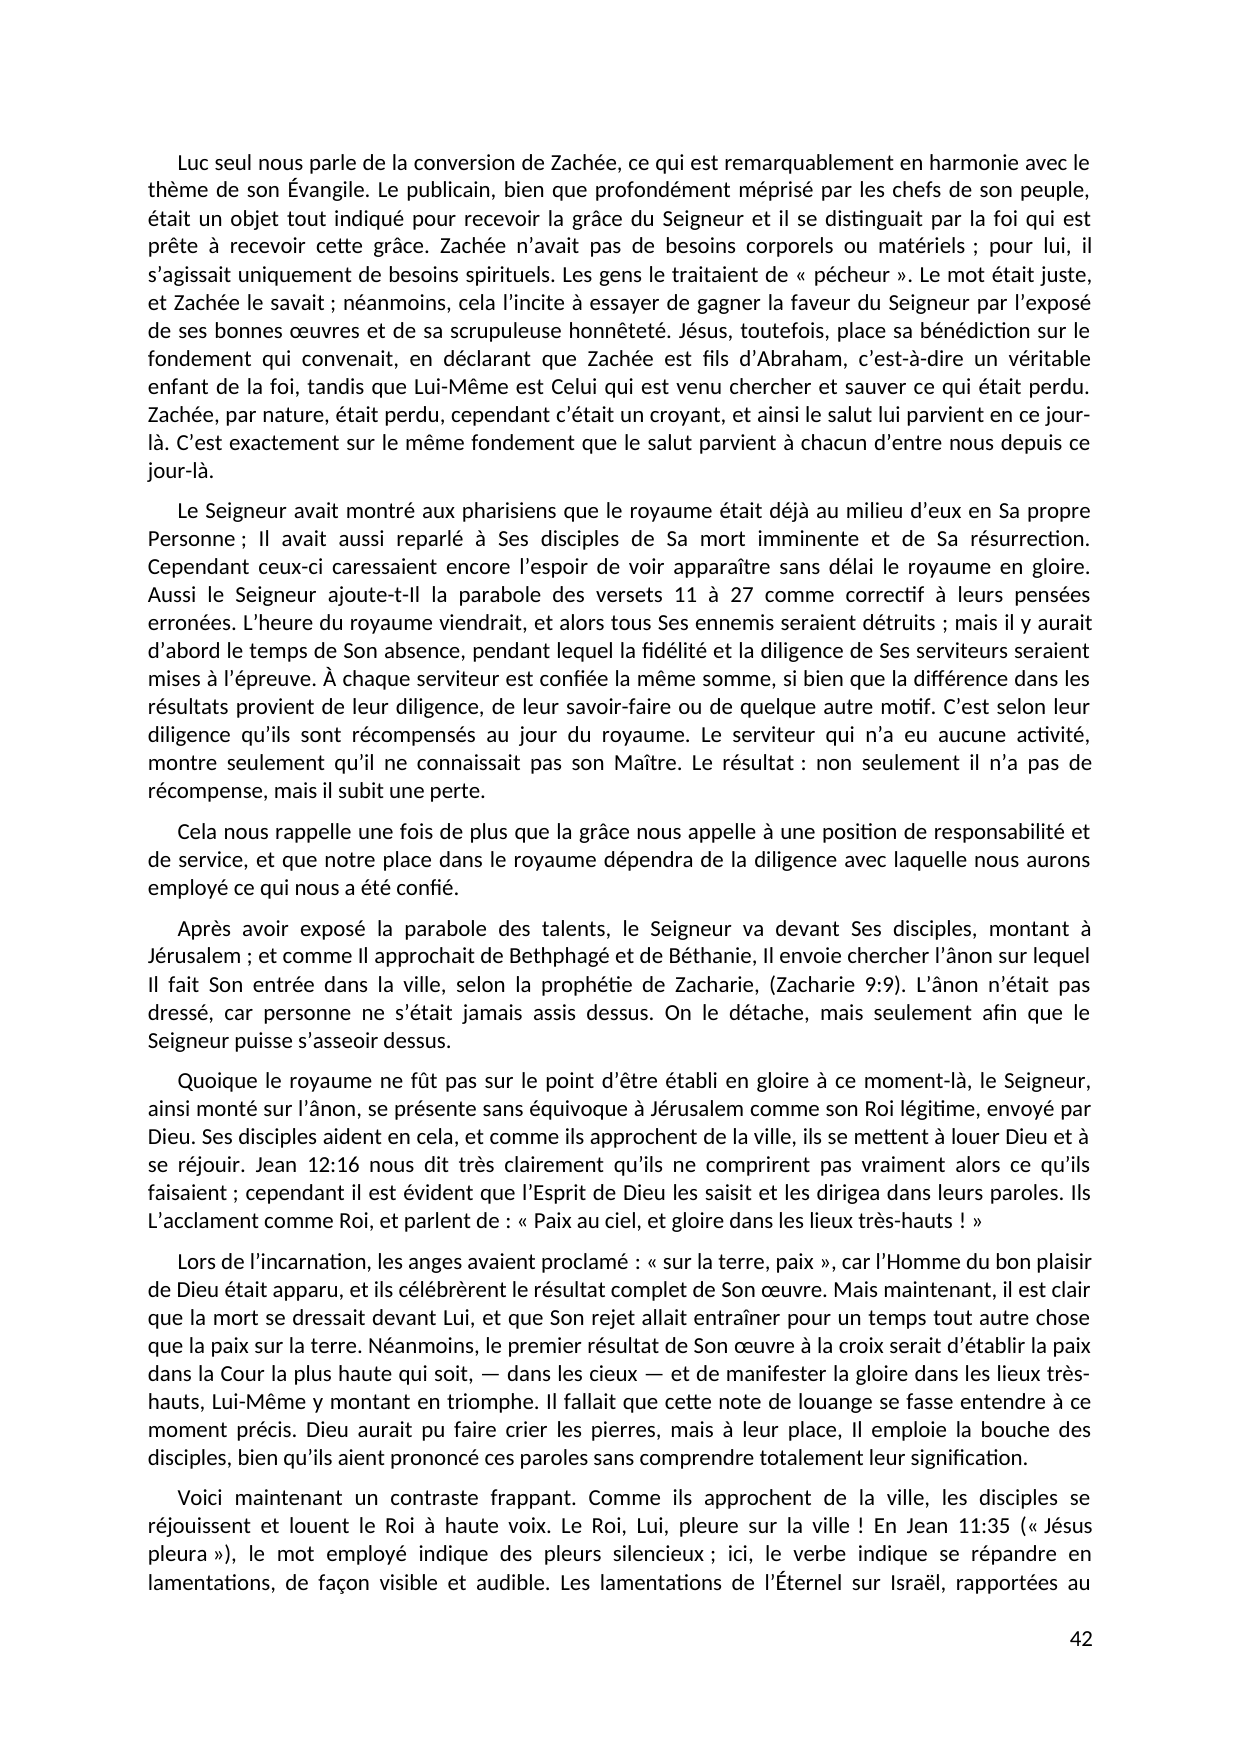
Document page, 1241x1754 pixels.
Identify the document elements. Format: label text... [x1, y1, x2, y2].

text Le Seigneur avait montré aux pharisiens que le royaume était déjà au milieu d’eux en Sa propre Personne ; Il avait aussi reparlé à Ses disciples de Sa mort imminente et de Sa résurrection. Cependant ceux-ci caressaient encore l’espoir de voir apparaître sans délai le royaume en gloire. Aussi le Seigneur ajoute-t-Il la parabole des versets 11 à 27 comme correctif à leurs pensées erronées. L’heure du royaume viendrait, et alors tous Ses ennemis seraient détruits ; mais il y aurait d’abord le temps de Son absence, pendant lequel la fidélité et la diligence de Ses serviteurs seraient mises à l’épreuve. À chaque serviteur est confiée la même somme, si bien que la différence dans les résultats provient de leur diligence, de leur savoir-faire ou de quelque autre motif. C’est selon leur diligence qu’ils sont récompensés au jour du royaume. Le serviteur qui n’a eu aucune activité, montre seulement qu’il ne connaissait pas son Maître. Le résultat : non seulement il n’a pas de récompense, mais il subit une perte. [148, 496, 1093, 804]
text Lors de l’incarnation, les anges avaient proclamé : « sur la terre, paix », car l’Homme du bon plaisir de Dieu était apparu, et ils célébrèrent le résultat complet de Son œuvre. Mais maintenant, il est clair que la mort se dressait devant Lui, et que Son rejet allait entraîner pour un temps tout autre chose que la paix sur la terre. Néanmoins, le premier résultat de Son œuvre à la croix serait d’établir la paix dans la Cour la plus haute qui soit, — dans les cieux — et de manifester la gloire dans les lieux très-hauts, Lui-Même y montant en triomphe. Il fallait que cette note de louange se fasse entendre à ce moment précis. Dieu aurait pu faire crier les pierres, mais à leur place, Il emploie la bouche des disciples, bien qu’ils aient prononcé ces paroles sans comprendre totalement leur signification. [148, 1247, 1093, 1471]
text Luc seul nous parle de la conversion de Zachée, ce qui est remarquablement en harmonie avec le thème de son Évangile. Le publicain, bien que profondément méprisé par les chefs de son peuple, était un objet tout indiqué pour recevoir la grâce du Seigneur et il se distinguait par la foi qui est prête à recevoir cette grâce. Zachée n’avait pas de besoins corporels ou matériels ; pour lui, il s’agissait uniquement de besoins spirituels. Les gens le traitaient de « pécheur ». Le mot était juste, et Zachée le savait ; néanmoins, cela l’incite à essayer de gagner la faveur du Seigneur par l’exposé de ses bonnes œuvres et de sa scrupuleuse honnêteté. Jésus, toutefois, place sa bénédiction sur le fondement qui convenait, en déclarant que Zachée est fils d’Abraham, c’est-à-dire un véritable enfant de la foi, tandis que Lui-Même est Celui qui est venu chercher et sauver ce qui était perdu. Zachée, par nature, était perdu, cependant c’était un croyant, et ainsi le salut lui parvient en ce jour-là. C’est exactement sur le même fondement que le salut parvient à chacun d’entre nous depuis ce jour-là. [148, 148, 1093, 484]
text Après avoir exposé la parabole des talents, le Seigneur va devant Ses disciples, montant à Jérusalem ; et comme Il approchait de Bethphagé et de Béthanie, Il envoie chercher l’ânon sur lequel Il fait Son entrée dans la ville, selon la prophétie de Zacharie, (Zacharie 9:9). L’ânon n’était pas dressé, car personne ne s’était jamais assis dessus. On le détache, mais seulement afin que le Seigneur puisse s’asseoir dessus. [148, 914, 1093, 1054]
text Cela nous rappelle une fois de plus que la grâce nous appelle à une position de responsabilité et de service, et que notre place dans le royaume dépendra de la diligence avec laquelle nous aurons employé ce qui nous a été confié. [148, 817, 1093, 901]
text Quoique le royaume ne fût pas sur le point d’être établi en gloire à ce moment-là, le Seigneur, ainsi monté sur l’ânon, se présente sans équivoque à Jérusalem comme son Roi légitime, envoyé par Dieu. Ses disciples aident en cela, et comme ils approchent de la ville, ils se mettent à louer Dieu et à se réjouir. Jean 12:16 nous dit très clairement qu’ils ne comprirent pas vraiment alors ce qu’ils faisaient ; cependant il est évident que l’Esprit de Dieu les saisit et les dirigea dans leurs paroles. Ils L’acclament comme Roi, et parlent de : « Paix au ciel, et gloire dans les lieux très-hauts ! » [148, 1066, 1093, 1234]
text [148, 1483, 1093, 1596]
